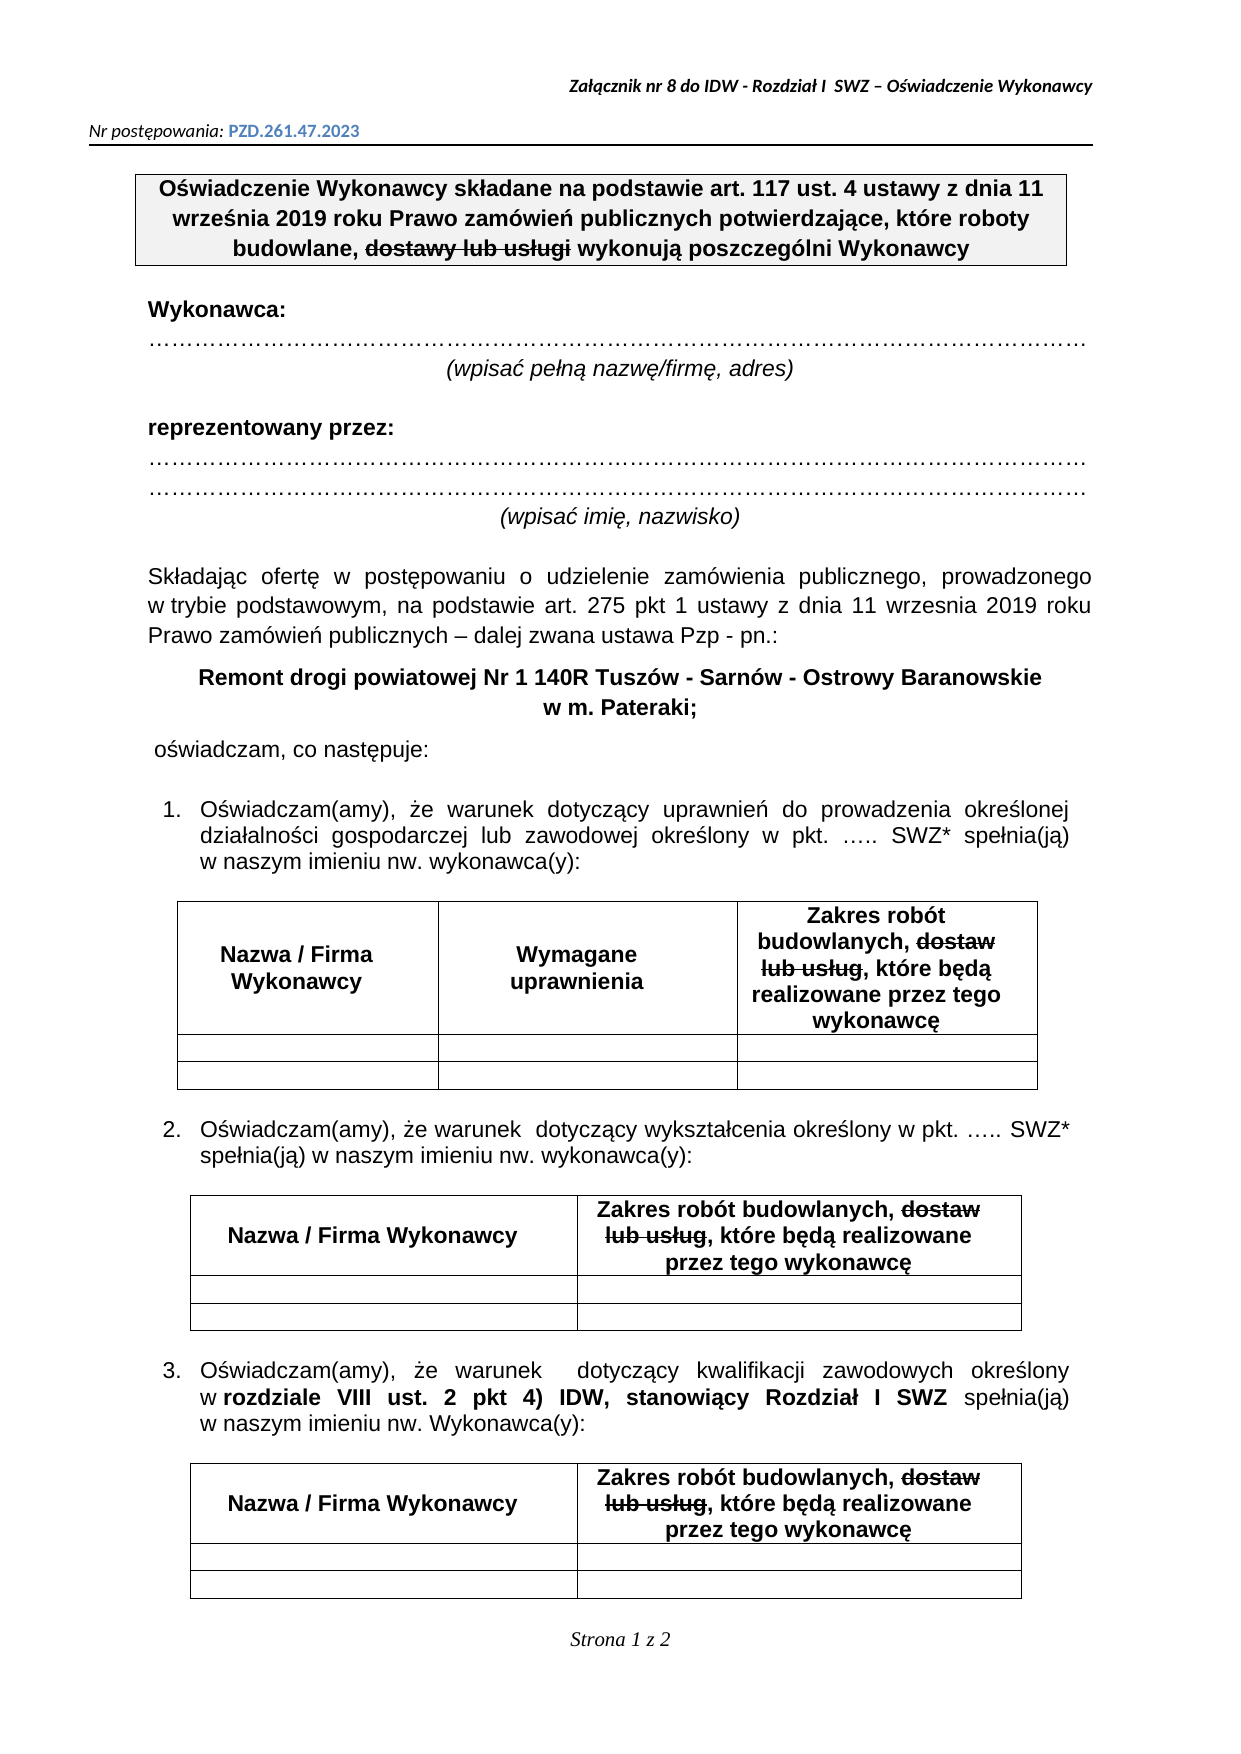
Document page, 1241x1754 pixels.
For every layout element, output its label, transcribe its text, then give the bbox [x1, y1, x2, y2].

table_cell [191, 1544, 577, 1570]
table_header Zakres robót budowlanych, dostaw lub usług, które będą realizowane przez tego wykonawcę [738, 902, 1037, 1034]
table_cell [178, 1062, 438, 1088]
text (wpisać imię, nazwisko) [148, 503, 1093, 530]
table_cell [439, 1035, 737, 1061]
text oświadczam, co następuje: [148, 736, 1093, 762]
table_cell [738, 1035, 1037, 1061]
text …………………………………………………………………………………………………………… [148, 325, 1093, 352]
table_cell [578, 1544, 1021, 1570]
table_cell [191, 1276, 577, 1302]
list Oświadczam(amy), że warunek dotyczący wykształcenia określony w pkt. ….. SWZ* spełnia(ją) w naszym imieniu nw. wykonawca(y): [162, 1116, 1070, 1169]
text Składając ofertę w postępowaniu o udzielenie zamówienia publicznego, prowadzonego w trybie podstawowym, na podstawie art. 275 pkt 1 ustawy z dnia 11 wrzesnia 2019 roku Prawo zamówień publicznych – dalej zwana ustawa Pzp - pn.: [148, 563, 1093, 648]
table_header Zakres robót budowlanych, dostaw lub usług, które będą realizowane przez tego wykonawcę [578, 1196, 1021, 1275]
table_header Nazwa / Firma Wykonawcy [191, 1464, 577, 1543]
table_header Nazwa / Firma Wykonawcy [191, 1196, 577, 1275]
table_cell [578, 1276, 1021, 1302]
text …………………………………………………………………………………………………………… [148, 444, 1093, 470]
table_header Wymagane uprawnienia [439, 902, 737, 1034]
list Oświadczam(amy), że warunek dotyczący uprawnień do prowadzenia określonej działalności gospodarczej lub zawodowej określony w pkt. ….. SWZ* spełnia(ją) w naszym imieniu nw. wykonawca(y): [162, 796, 1070, 874]
text Wykonawca: [148, 296, 1093, 322]
table_cell [439, 1062, 737, 1088]
table_cell [578, 1304, 1021, 1330]
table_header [578, 1464, 1021, 1543]
list Oświadczam(amy), że warunek dotyczący kwalifikacji zawodowych określony w rozdziale VIII ust. 2 pkt 4) IDW, stanowiący Rozdział I SWZ spełnia(ją) w naszym imieniu nw. Wykonawca(y): [162, 1357, 1070, 1436]
text reprezentowany przez: [148, 414, 1093, 441]
text Remont drogi powiatowej Nr 1 140R Tuszów - Sarnów - Ostrowy Baranowskie w m. Pateraki; [148, 664, 1093, 720]
table_cell [191, 1571, 577, 1598]
table_cell [191, 1304, 577, 1330]
text (wpisać pełną nazwę/firmę, adres) [148, 355, 1093, 381]
table_header Nazwa / Firma Wykonawcy [178, 902, 438, 1034]
table_cell [578, 1571, 1021, 1598]
table_header Oświadczenie Wykonawcy składane na podstawie art. 117 ust. 4 ustawy z dnia 11 września 2019 roku Prawo zamówień publicznych potwierdzające, które roboty budowlane, dostawy lub usługi wykonują poszczególni Wykonawcy [136, 175, 1066, 265]
table_cell [738, 1062, 1037, 1088]
text …………………………………………………………………………………………………………… [148, 474, 1093, 500]
table_cell [178, 1035, 438, 1061]
